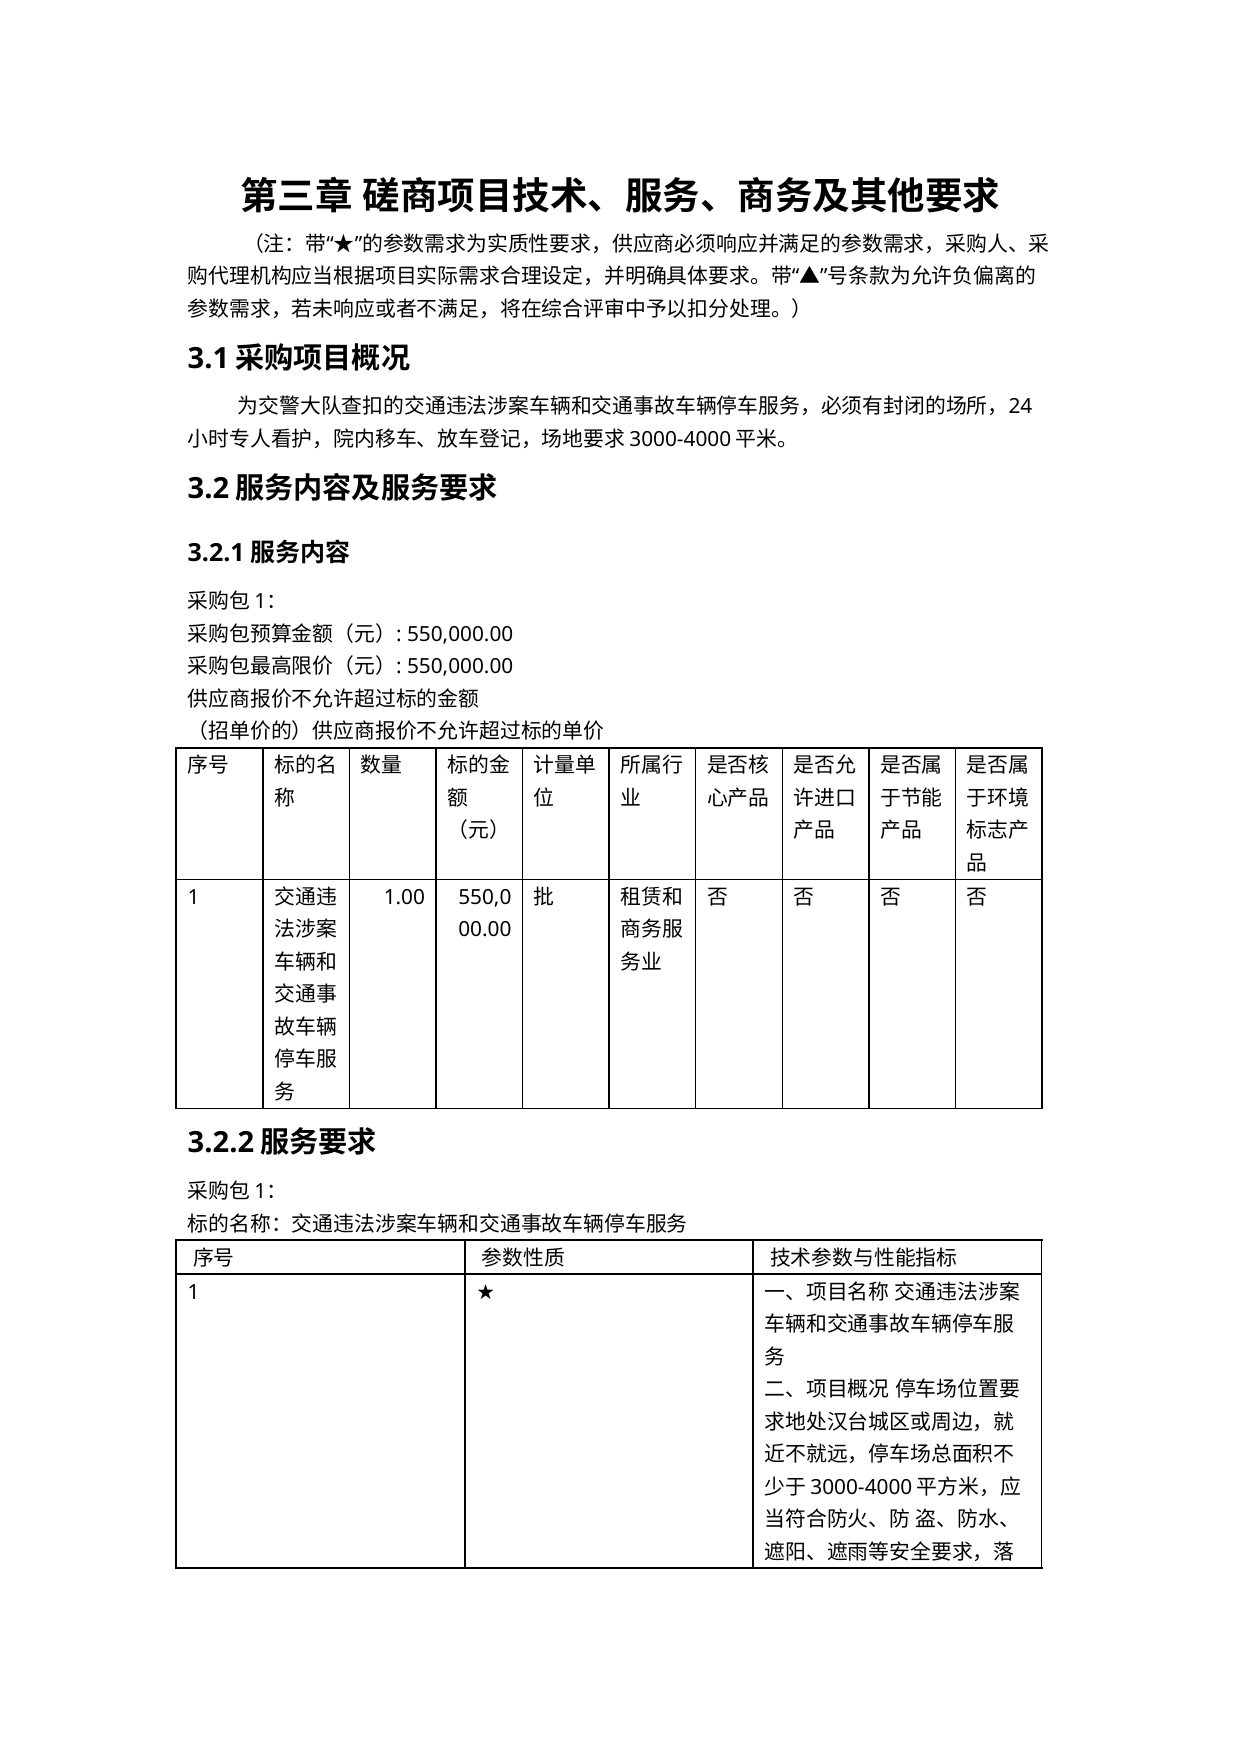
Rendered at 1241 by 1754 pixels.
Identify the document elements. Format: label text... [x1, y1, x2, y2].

table_cell 1.00 [350, 880, 435, 1108]
table_cell 交通违法涉案车辆和交通事故车辆停车服务 [264, 880, 349, 1108]
table_header 是否属于节能产品 [870, 749, 955, 878]
text （注：带“★”的参数需求为实质性要求，供应商必须响应并满足的参数需求，采购人、采购代理机构应当根据项目实际需求合理设定，并明确具体要求。带“▲”号条款为允许负偏离的参数需求，若未响应或者不满足，将在综合评审中予以扣分处理。） [187, 227, 1053, 324]
table_cell 批 [523, 880, 608, 1108]
text 采购包预算金额（元）: 550,000.00 [187, 617, 1053, 649]
table_header 计量单位 [523, 749, 608, 878]
text 采购包最高限价（元）: 550,000.00 [187, 649, 1053, 682]
text 第三章 磋商项目技术、服务、商务及其他要求 [187, 162, 1053, 227]
table_header 是否核心产品 [696, 749, 782, 878]
table_header 所属行业 [610, 749, 695, 878]
table_header 序号 [177, 749, 262, 878]
table_header 是否属于环境标志产品 [956, 749, 1041, 878]
table_cell ★ [466, 1275, 752, 1567]
table_cell 否 [696, 880, 782, 1108]
text 为交警大队查扣的交通违法涉案车辆和交通事故车辆停车服务，必须有封闭的场所，24小时专人看护，院内移车、放车登记，场地要求3000-4000平米。 [187, 389, 1053, 454]
table_cell 550,000.00 [437, 880, 522, 1108]
text 3.1采购项目概况 [187, 324, 1053, 389]
table_cell 租赁和商务服务业 [610, 880, 695, 1108]
table_cell 否 [956, 880, 1041, 1108]
table_header 技术参数与性能指标 [754, 1241, 1041, 1273]
table_cell 否 [783, 880, 868, 1108]
text 采购包1： [187, 584, 1053, 617]
text 采购包1： [187, 1174, 1053, 1207]
text 标的名称：交通违法涉案车辆和交通事故车辆停车服务 [187, 1207, 1053, 1239]
table_header 是否允许进口产品 [783, 749, 868, 878]
text 供应商报价不允许超过标的金额 [187, 682, 1053, 714]
table_cell 1 [177, 880, 262, 1108]
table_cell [754, 1275, 1041, 1567]
table_header 参数性质 [466, 1241, 752, 1273]
table_cell 否 [870, 880, 955, 1108]
table_header 标的名称 [264, 749, 349, 878]
table_header 序号 [177, 1241, 464, 1273]
text 3.2服务内容及服务要求 [187, 454, 1053, 519]
table_header 标的金额 （元） [437, 749, 522, 878]
text 3.2.1服务内容 [187, 519, 1053, 584]
text （招单价的）供应商报价不允许超过标的单价 [187, 714, 1053, 747]
table_cell 1 [177, 1275, 464, 1567]
text 3.2.2服务要求 [187, 1109, 1053, 1174]
table_header 数量 [350, 749, 435, 878]
